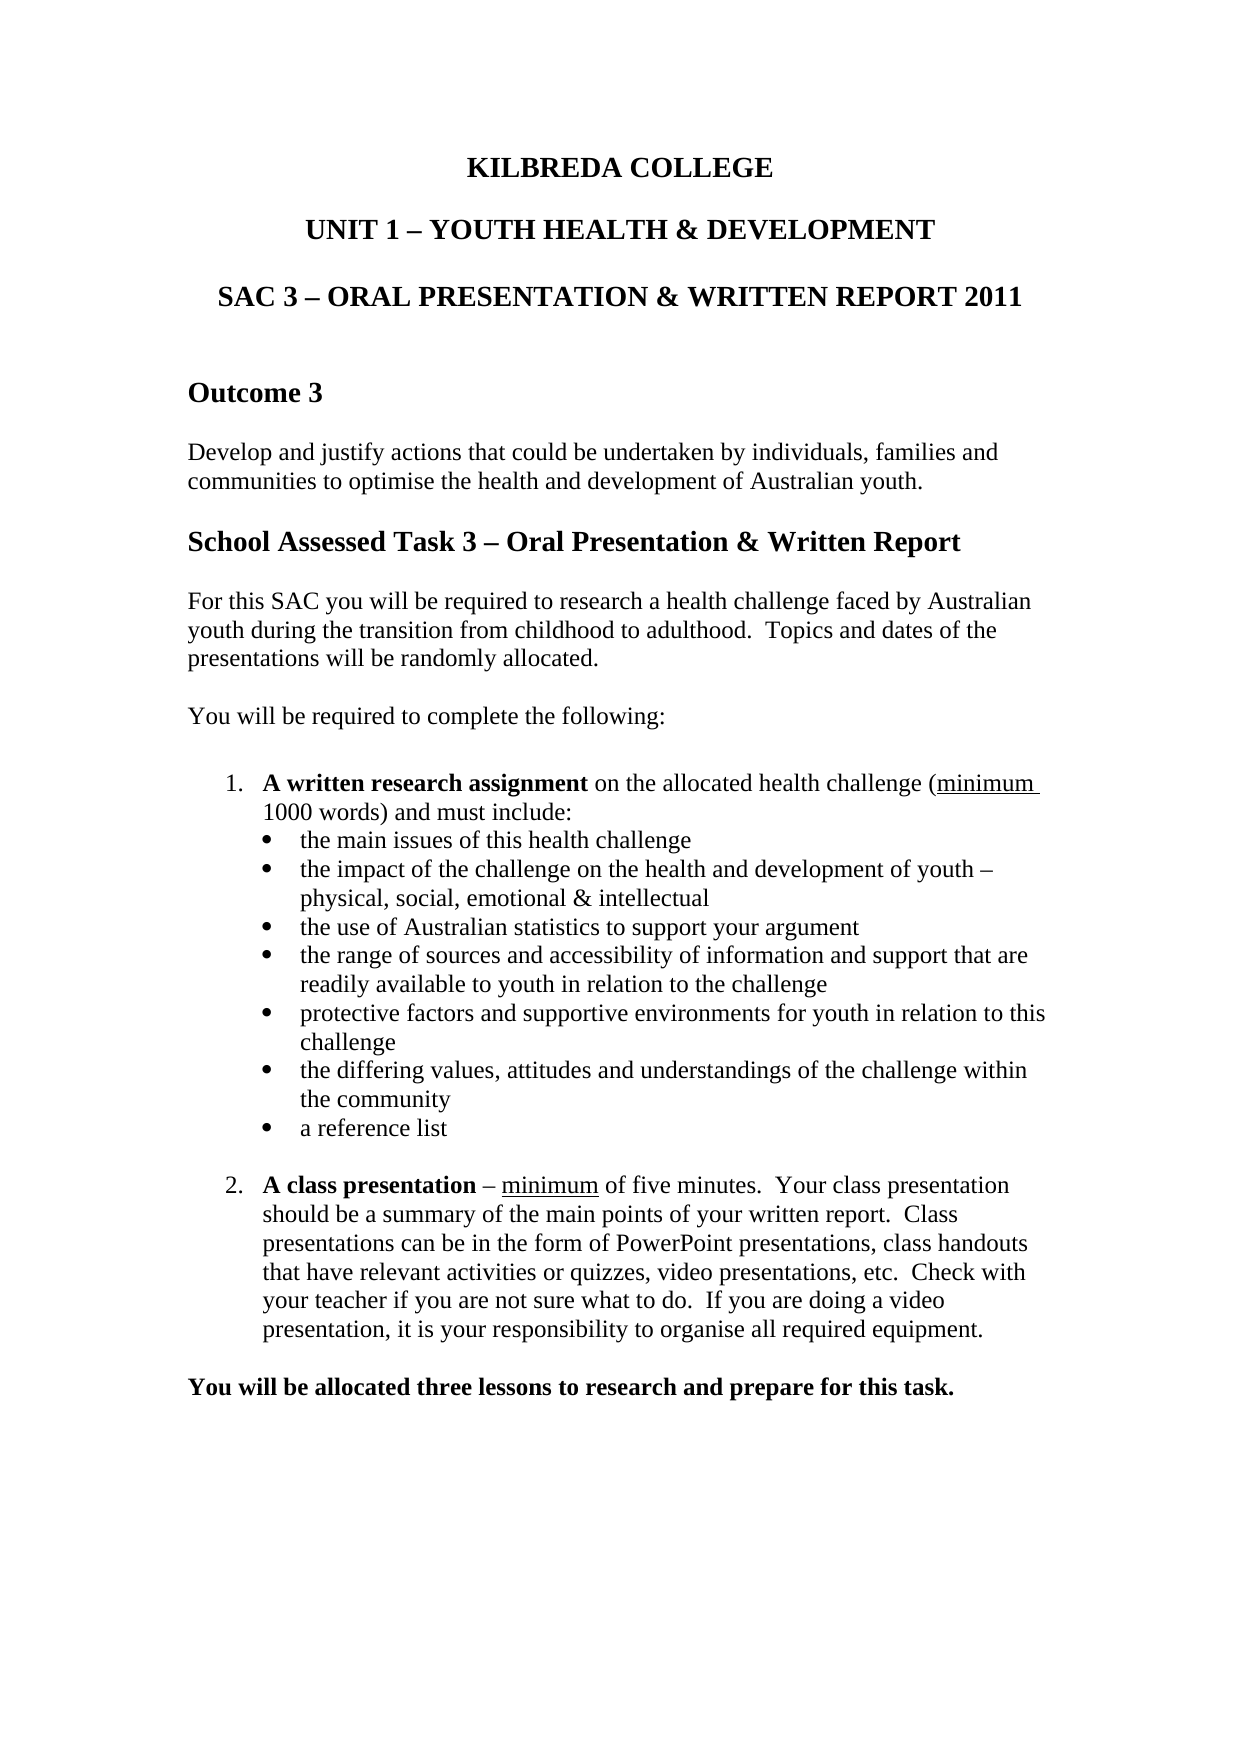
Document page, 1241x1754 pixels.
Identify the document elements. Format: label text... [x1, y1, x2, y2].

list a reference list [262, 1113, 1053, 1142]
list A written research assignment on the allocated health challenge (minimum 1000 words) and must include: [225, 768, 1053, 826]
text UNIT 1 – YOUTH HEALTH & DEVELOPMENT [187, 212, 1053, 246]
list the use of Australian statistics to support your argument [262, 912, 1053, 941]
list the main issues of this health challenge [262, 826, 1053, 854]
list A class presentation – minimum of five minutes. Your class presentation should be a summary of the main points of your written report. Class presentations can be in the form of PowerPoint presentations, class handouts that have relevant activities or quizzes, video presentations, etc. Check with your teacher if you are not sure what to do. If you are doing a video presentation, it is your responsibility to organise all required equipment. [225, 1171, 1053, 1343]
list the differing values, attitudes and understandings of the challenge within the community [262, 1056, 1053, 1113]
text You will be allocated three lessons to research and prepare for this task. [187, 1372, 1053, 1401]
list protective factors and supportive environments for youth in relation to this challenge [262, 998, 1053, 1056]
list the range of sources and accessibility of information and support that are readily available to youth in relation to the challenge [262, 941, 1053, 998]
text SAC 3 – ORAL PRESENTATION & WRITTEN REPORT 2011 [187, 279, 1053, 313]
text You will be required to complete the following: [187, 701, 1053, 730]
text Develop and justify actions that could be undertaken by individuals, families and communities to optimise the health and development of Australian youth. [187, 437, 1053, 495]
list the impact of the challenge on the health and development of youth – physical, social, emotional & intellectual [262, 854, 1053, 912]
text For this SAC you will be required to research a health challenge faced by Australian youth during the transition from childhood to adulthood. Topics and dates of the presentations will be randomly allocated. [187, 586, 1053, 672]
text School Assessed Task 3 – Oral Presentation & Written Report [187, 524, 1053, 557]
text Outcome 3 [187, 375, 1053, 409]
